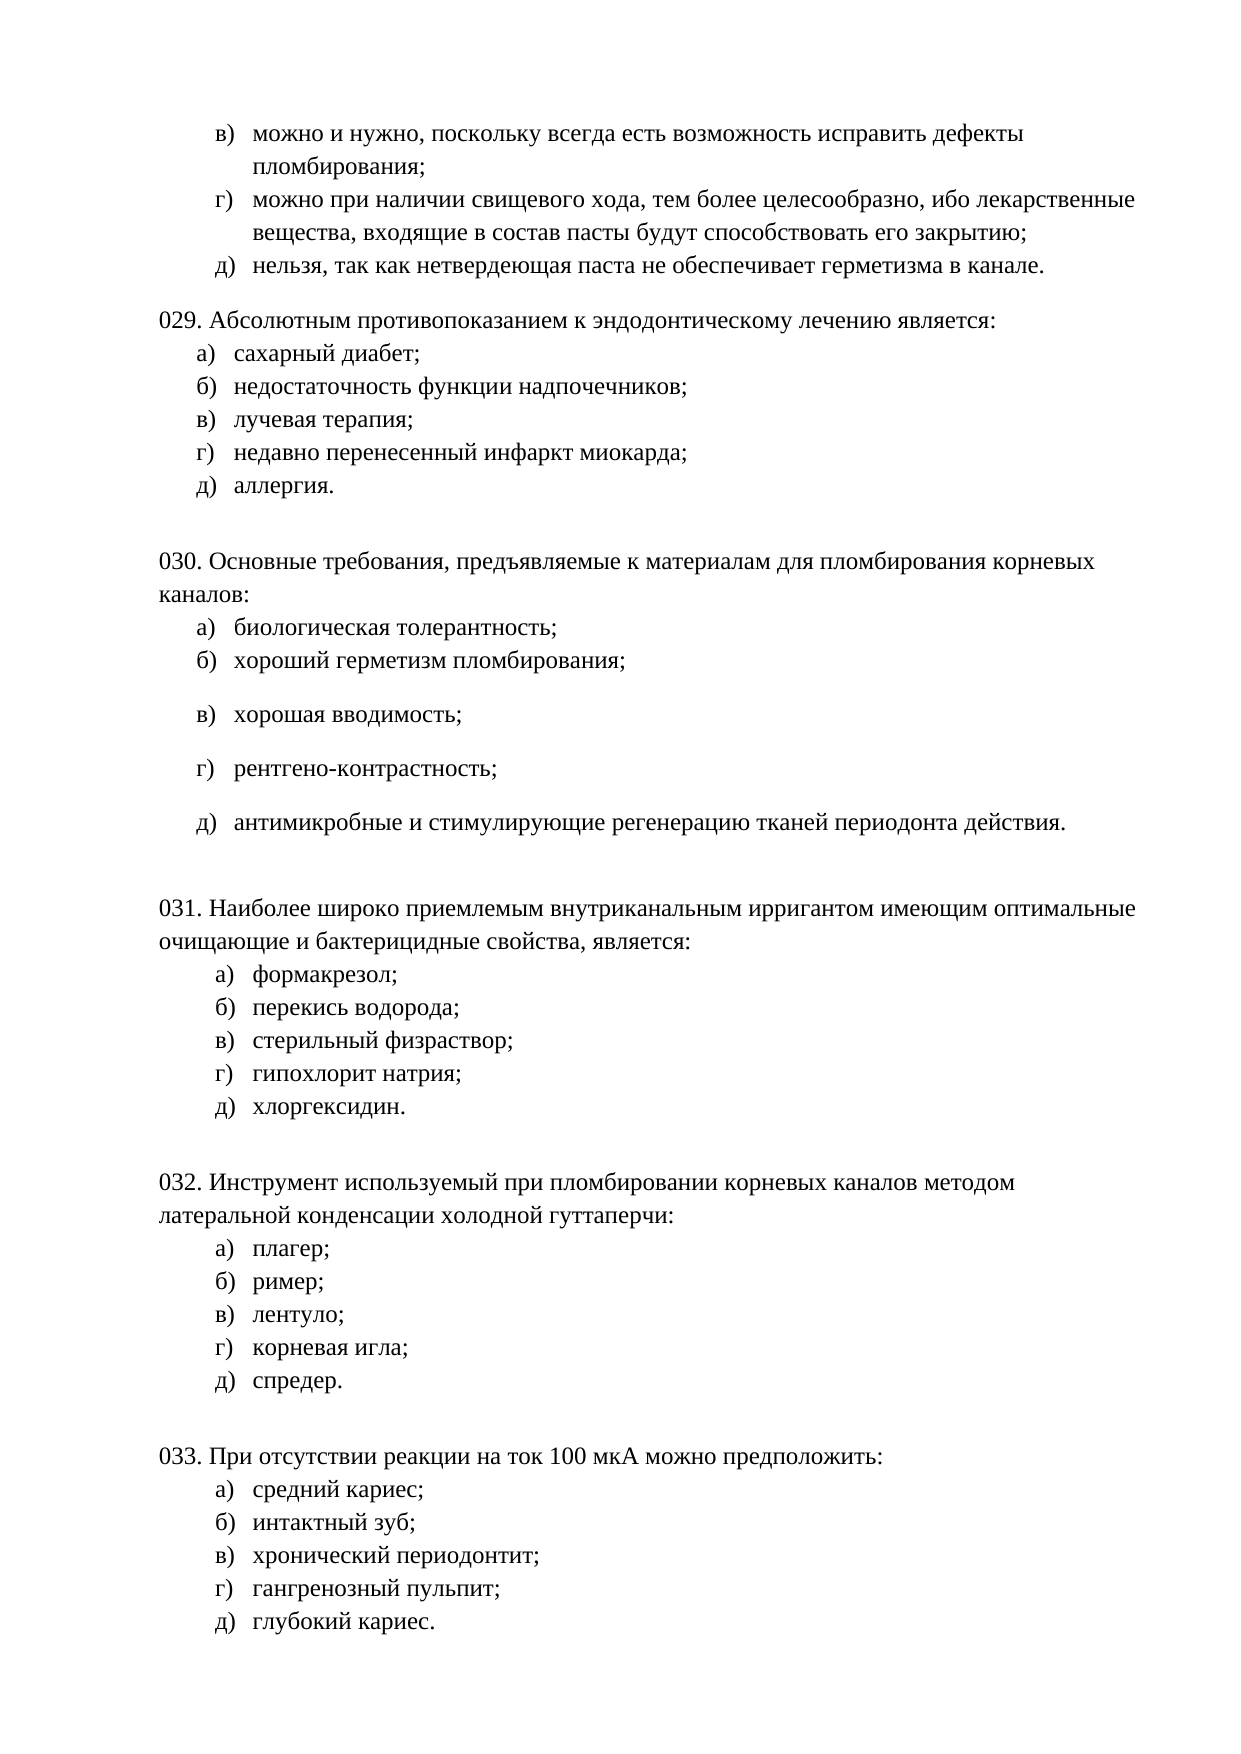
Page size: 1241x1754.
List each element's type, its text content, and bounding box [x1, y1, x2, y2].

list гангренозный пульпит; [215, 1573, 1152, 1602]
list стерильный физраствор; [215, 1025, 1152, 1054]
list хронический периодонтит; [215, 1540, 1152, 1568]
list можно и нужно, поскольку всегда есть возможность исправить дефекты пломбирования; [215, 118, 1152, 180]
list можно при наличии свищевого хода, тем более целесообразно, ибо лекарственные вещества, входящие в состав пасты будут способствовать его закрытию; [215, 184, 1152, 246]
list интактный зуб; [215, 1507, 1152, 1536]
list недавно перенесенный инфаркт миокарда; [196, 437, 1152, 466]
list аллергия. [196, 470, 1152, 499]
list глубокий кариес. [215, 1606, 1152, 1634]
text 030. Основные требования, предъявляемые к материалам для пломбирования корневых каналов: [158, 546, 1152, 608]
list гипохлорит натрия; [215, 1058, 1152, 1087]
text 031. Наиболее широко приемлемым внутриканальным ирригантом имеющим оптимальные очищающие и бактерицидные свойства, является: [158, 893, 1152, 954]
list хорошая вводимость; [196, 699, 1152, 728]
list средний кариес; [215, 1474, 1152, 1502]
list ример; [215, 1266, 1152, 1294]
list недостаточность функции надпочечников; [196, 371, 1152, 400]
list спредер. [215, 1365, 1152, 1394]
list биологическая толерантность; [196, 612, 1152, 641]
text 032. Инструмент используемый при пломбировании корневых каналов методом латеральной конденсации холодной гуттаперчи: [158, 1167, 1152, 1228]
list плагер; [215, 1233, 1152, 1262]
list перекись водорода; [215, 992, 1152, 1021]
list корневая игла; [215, 1332, 1152, 1361]
list хороший герметизм пломбирования; [196, 645, 1152, 674]
list лучевая терапия; [196, 404, 1152, 433]
list сахарный диабет; [196, 338, 1152, 367]
list рентгено-контрастность; [196, 753, 1152, 782]
list нельзя, так как нетвердеющая паста не обеспечивает герметизма в канале. [215, 250, 1152, 279]
list хлоргексидин. [215, 1091, 1152, 1120]
list лентуло; [215, 1299, 1152, 1328]
text 033. При отсутствии реакции на ток 100 мкА можно предположить: [158, 1441, 1152, 1469]
list антимикробные и стимулирующие регенерацию тканей периодонта действия. [196, 807, 1152, 836]
text 029. Абсолютным противопоказанием к эндодонтическому лечению является: [158, 305, 1152, 334]
list формакрезол; [215, 959, 1152, 988]
